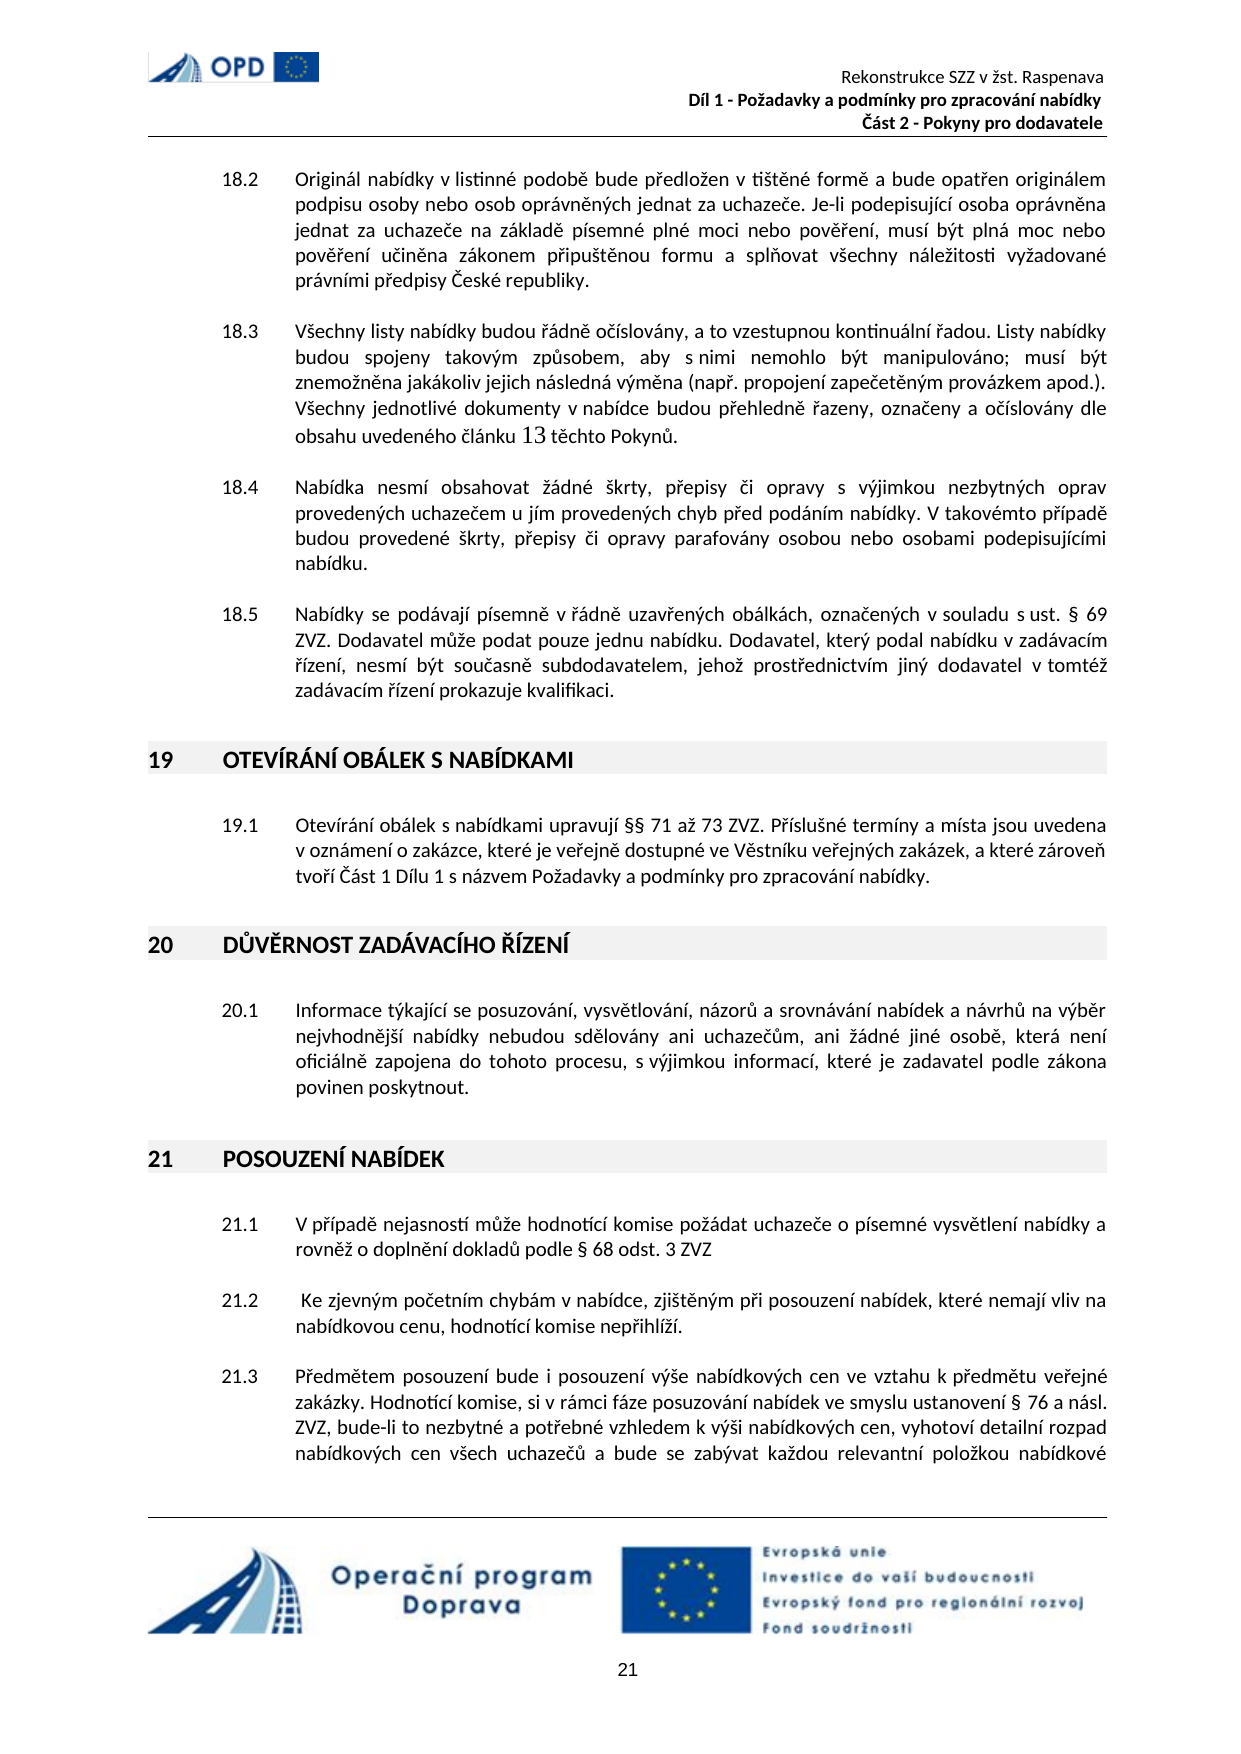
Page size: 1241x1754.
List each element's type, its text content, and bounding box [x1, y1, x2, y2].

picture [147, 52, 319, 84]
subtitle DŮVĚRNOST ZADÁVACÍHO ŘÍZENÍ [148, 926, 1107, 960]
list Informace týkající se posuzování, vysvětlování, názorů a srovnávání nabídek a návrhů na výběr nejvhodnější nabídky nebudou sdělovány ani uchazečům, ani žádné jiné osobě, která není oficiálně zapojena do tohoto procesu, s výjimkou informací, které je zadavatel podle zákona povinen poskytnout. [221, 998, 1107, 1099]
picture [147, 1546, 1085, 1637]
text 19.1 Otevírání obálek s nabídkami upravují §§ 71 až 73 ZVZ. Příslušné termíny a místa jsou uvedena v oznámení o zakázce, které je veřejně dostupné ve Věstníku veřejných zakázek, a které zároveň tvoří Část 1 Dílu 1 s názvem Požadavky a podmínky pro zpracování nabídky. [221, 812, 1107, 888]
list Nabídky se podávají písemně v řádně uzavřených obálkách, označených v souladu s ust. § 69 ZVZ. Dodavatel může podat pouze jednu nabídku. Dodavatel, který podal nabídku v zadávacím řízení, nesmí být současně subdodavatelem, jehož prostřednictvím jiný dodavatel v tomtéž zadávacím řízení prokazuje kvalifikaci. [221, 601, 1107, 703]
list V případě nejasností může hodnotící komise požádat uchazeče o písemné vysvětlení nabídky a rovněž o doplnění dokladů podle § 68 odst. 3 ZVZ [221, 1211, 1107, 1262]
list Všechny listy nabídky budou řádně očíslovány, a to vzestupnou kontinuální řadou. Listy nabídky budou spojeny takovým způsobem, aby s nimi nemohlo být manipulováno; musí být znemožněna jakákoliv jejich následná výměna (např. propojení zapečetěným provázkem apod.). Všechny jednotlivé dokumenty v nabídce budou přehledně řazeny, označeny a očíslovány dle obsahu uvedeného článku 13 těchto Pokynů. [221, 318, 1107, 449]
subtitle POSOUZENÍ NABÍDEK [148, 1140, 1107, 1173]
list Ke zjevným početním chybám v nabídce, zjištěným při posouzení nabídek, které nemají vliv na nabídkovou cenu, hodnotící komise nepřihlíží. [221, 1287, 1107, 1338]
list Nabídka nesmí obsahovat žádné škrty, přepisy či opravy s výjimkou nezbytných oprav provedených uchazečem u jím provedených chyb před podáním nabídky. V takovémto případě budou provedené škrty, přepisy či opravy parafovány osobou nebo osobami podepisujícími nabídku. [221, 474, 1107, 576]
list Originál nabídky v listinné podobě bude předložen v tištěné formě a bude opatřen originálem podpisu osoby nebo osob oprávněných jednat za uchazeče. Je-li podepisující osoba oprávněna jednat za uchazeče na základě písemné plné moci nebo pověření, musí být plná moc nebo pověření učiněna zákonem připuštěnou formu a splňovat všechny náležitosti vyžadované právními předpisy České republiky. [221, 166, 1107, 293]
subtitle OTEVÍRÁNÍ OBÁLEK S NABÍDKAMI [148, 741, 1107, 774]
